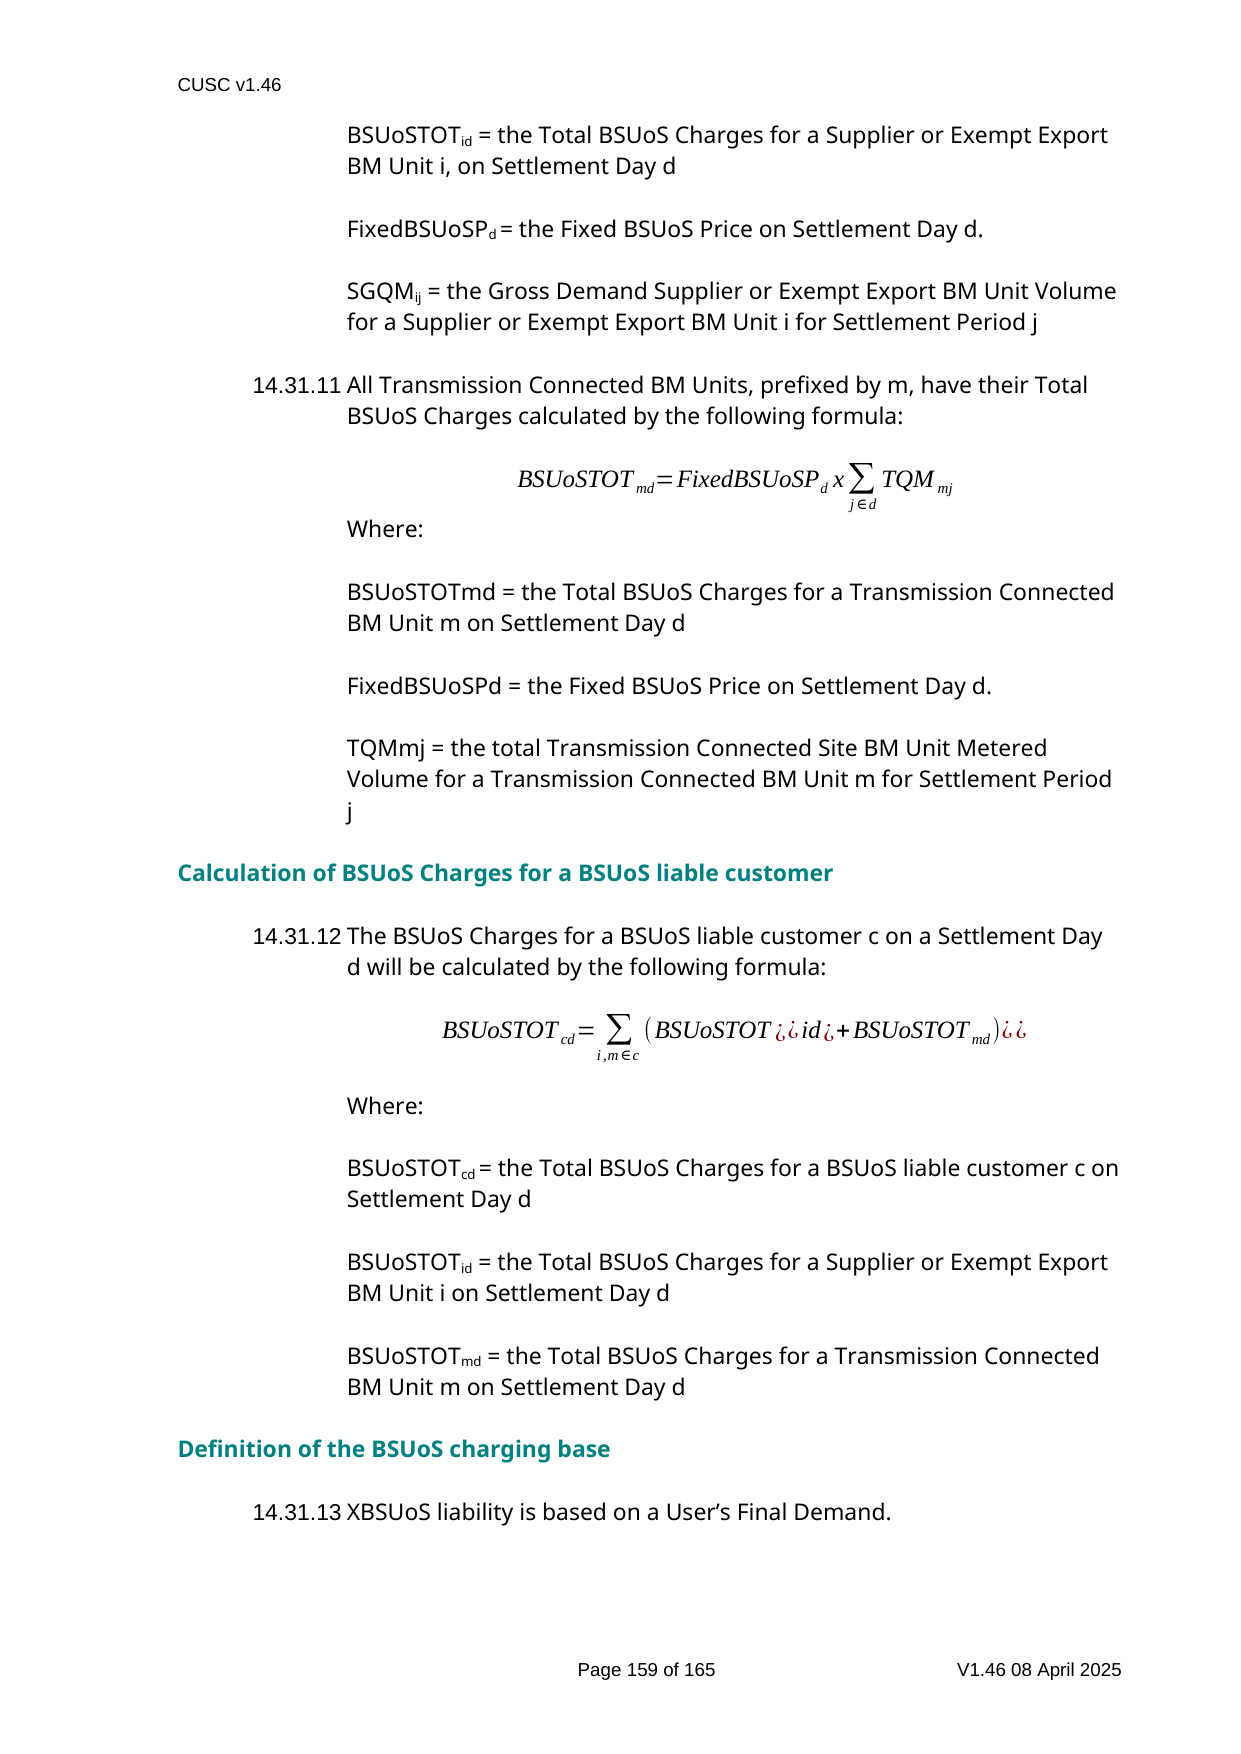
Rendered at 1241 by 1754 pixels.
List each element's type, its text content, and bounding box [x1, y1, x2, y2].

list FixedBSUoSPd = the Fixed BSUoS Price on Settlement Day d. [347, 212, 1121, 244]
list BSUoSTOTmd = the Total BSUoS Charges for a Transmission Connected BM Unit m on Settlement Day d [347, 576, 1121, 638]
list XBSUoS liability is based on a User’s Final Demand. [252, 1496, 1121, 1527]
text Definition of the BSUoS charging base [177, 1433, 1121, 1464]
list TQMmj = the total Transmission Connected Site BM Unit Metered Volume for a Transmission Connected BM Unit m for Settlement Period j [347, 732, 1121, 826]
list BSUoSTOTid = the Total BSUoS Charges for a Supplier or Exempt Export BM Unit i on Settlement Day d [347, 1246, 1121, 1308]
list The BSUoS Charges for a BSUoS liable customer c on a Settlement Day d will be calculated by the following formula: [252, 919, 1121, 982]
list BSUoSTOTmd = the Total BSUoS Charges for a Transmission Connected BM Unit m on Settlement Day d [347, 1339, 1121, 1402]
list BSUoSTOTid = the Total BSUoS Charges for a Supplier or Exempt Export BM Unit i, on Settlement Day d [347, 119, 1121, 181]
list BSUoSTOTcd = the Total BSUoS Charges for a BSUoS liable customer c on Settlement Day d [347, 1152, 1121, 1214]
text Calculation of BSUoS Charges for a BSUoS liable customer [177, 857, 1121, 888]
list All Transmission Connected BM Units, prefixed by m, have their Total BSUoS Charges calculated by the following formula: [252, 369, 1121, 431]
list Where: [347, 1089, 1121, 1121]
list Where: [347, 513, 1121, 544]
list FixedBSUoSPd = the Fixed BSUoS Price on Settlement Day d. [347, 669, 1121, 701]
list SGQMij = the Gross Demand Supplier or Exempt Export BM Unit Volume for a Supplier or Exempt Export BM Unit i for Settlement Period j [347, 275, 1121, 337]
